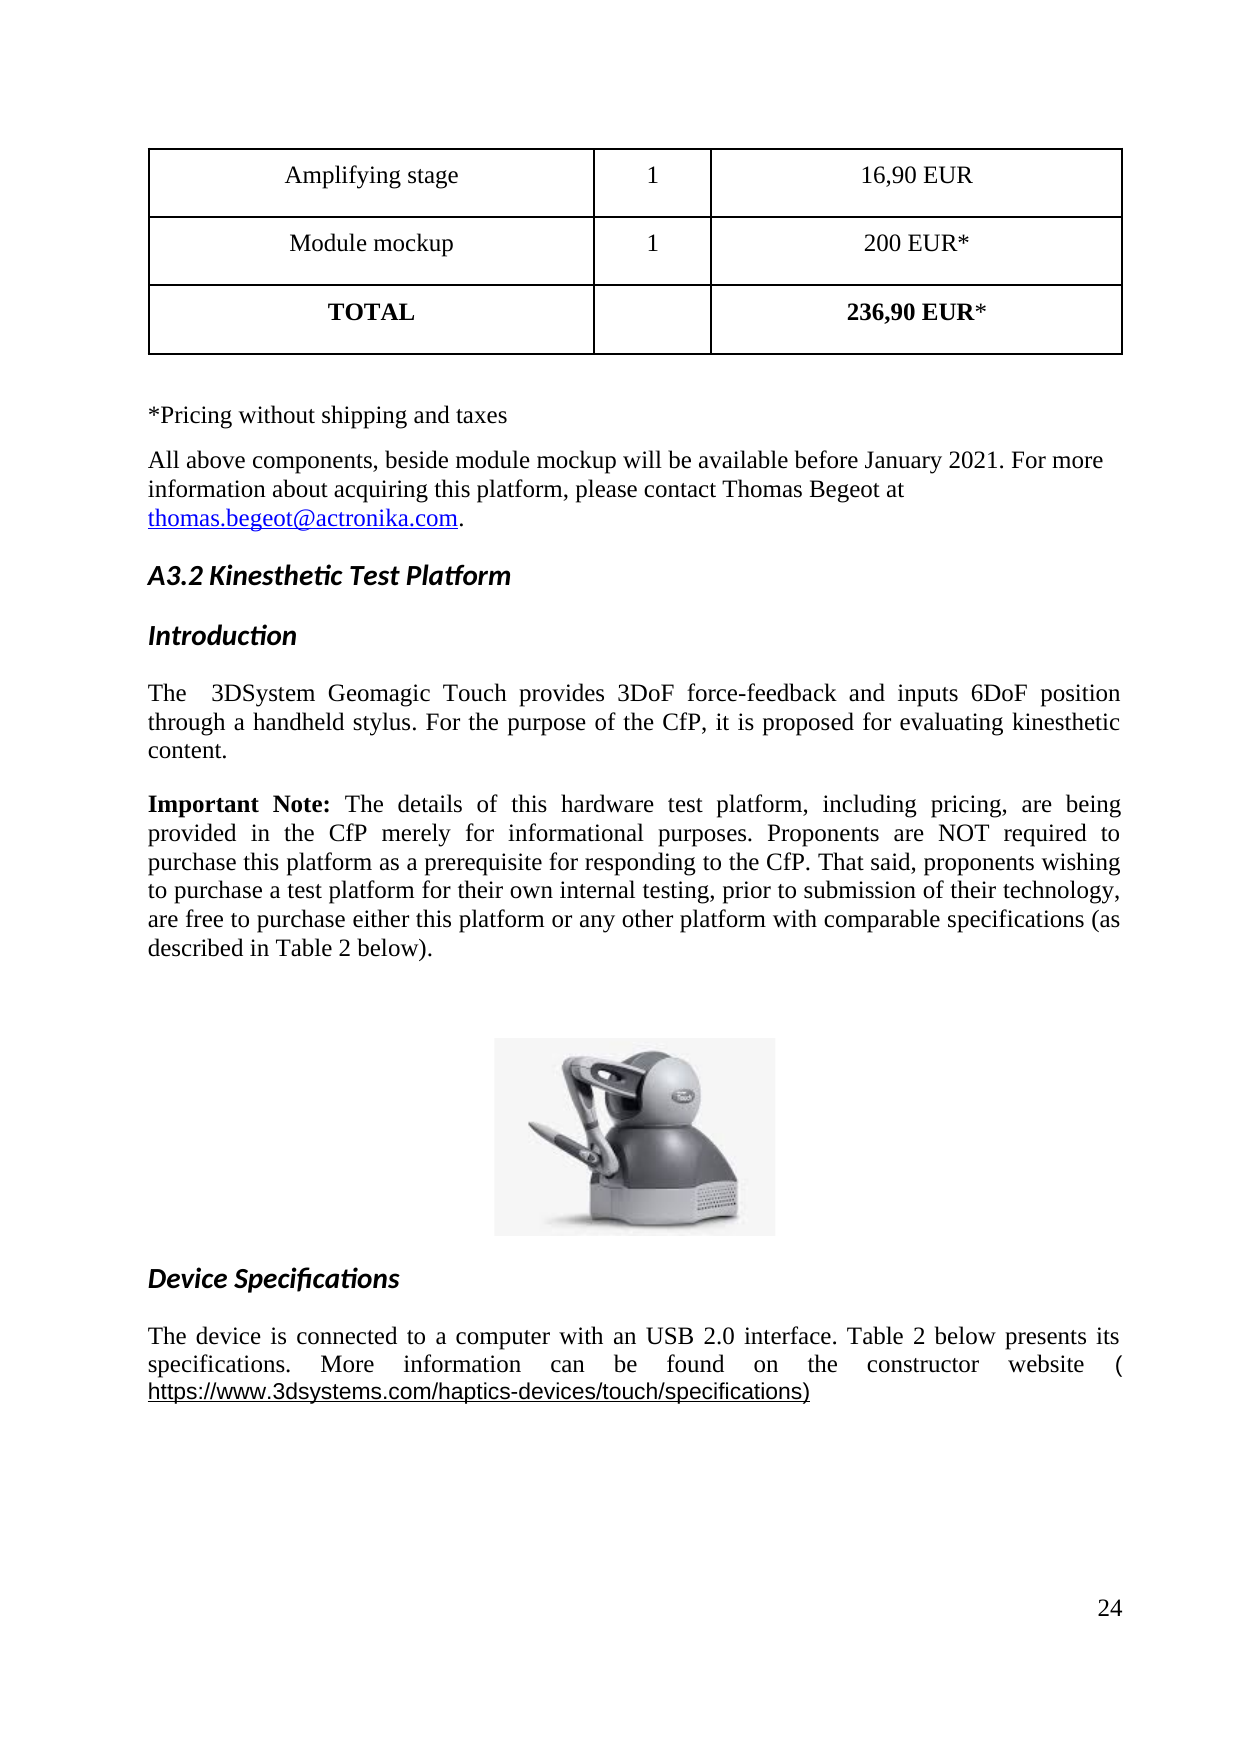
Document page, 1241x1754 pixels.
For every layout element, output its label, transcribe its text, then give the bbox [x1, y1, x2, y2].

subtitle A3.2 Kinesthetic Test Platform [148, 557, 1122, 592]
table_cell 16,90 EUR [712, 150, 1121, 216]
table_cell 1 [595, 150, 710, 216]
table_cell 1 [595, 218, 710, 284]
table_cell 200 EUR* [712, 218, 1121, 284]
table_cell Module mockup [150, 218, 593, 284]
text The device is connected to a computer with an USB 2.0 interface. Table 2 below presents its specifications. More information can be found on the constructor website ( https://www.3dsystems.com/haptics-devices/touch/specifications) [148, 1321, 1122, 1404]
text Important Note: The details of this hardware test platform, including pricing, are being provided in the CfP merely for informational purposes. Proponents are NOT required to purchase this platform as a prerequisite for responding to the CfP. That said, proponents wishing to purchase a test platform for their own internal testing, prior to submission of their technology, are free to purchase either this platform or any other platform with comparable specifications (as described in Table 2 below). [148, 789, 1122, 962]
table_cell Amplifying stage [150, 150, 593, 216]
text All above components, beside module mockup will be available before January 2021. For more information about acquiring this platform, please contact Thomas Begeot at thomas.begeot@actronika.com. [148, 446, 1122, 532]
text *Pricing without shipping and taxes [148, 400, 1122, 429]
table_cell 236,90 EUR* [712, 286, 1121, 353]
table_cell [595, 286, 710, 353]
text The 3DSystem Geomagic Touch provides 3DoF force-feedback and inputs 6DoF position through a handheld stylus. For the purpose of the CfP, it is proposed for evaluating kinesthetic content. [148, 678, 1122, 764]
picture [494, 1038, 776, 1236]
subtitle Device Specifications [148, 1260, 1122, 1296]
table_cell TOTAL [150, 286, 593, 353]
subtitle Introduction [148, 617, 1122, 653]
